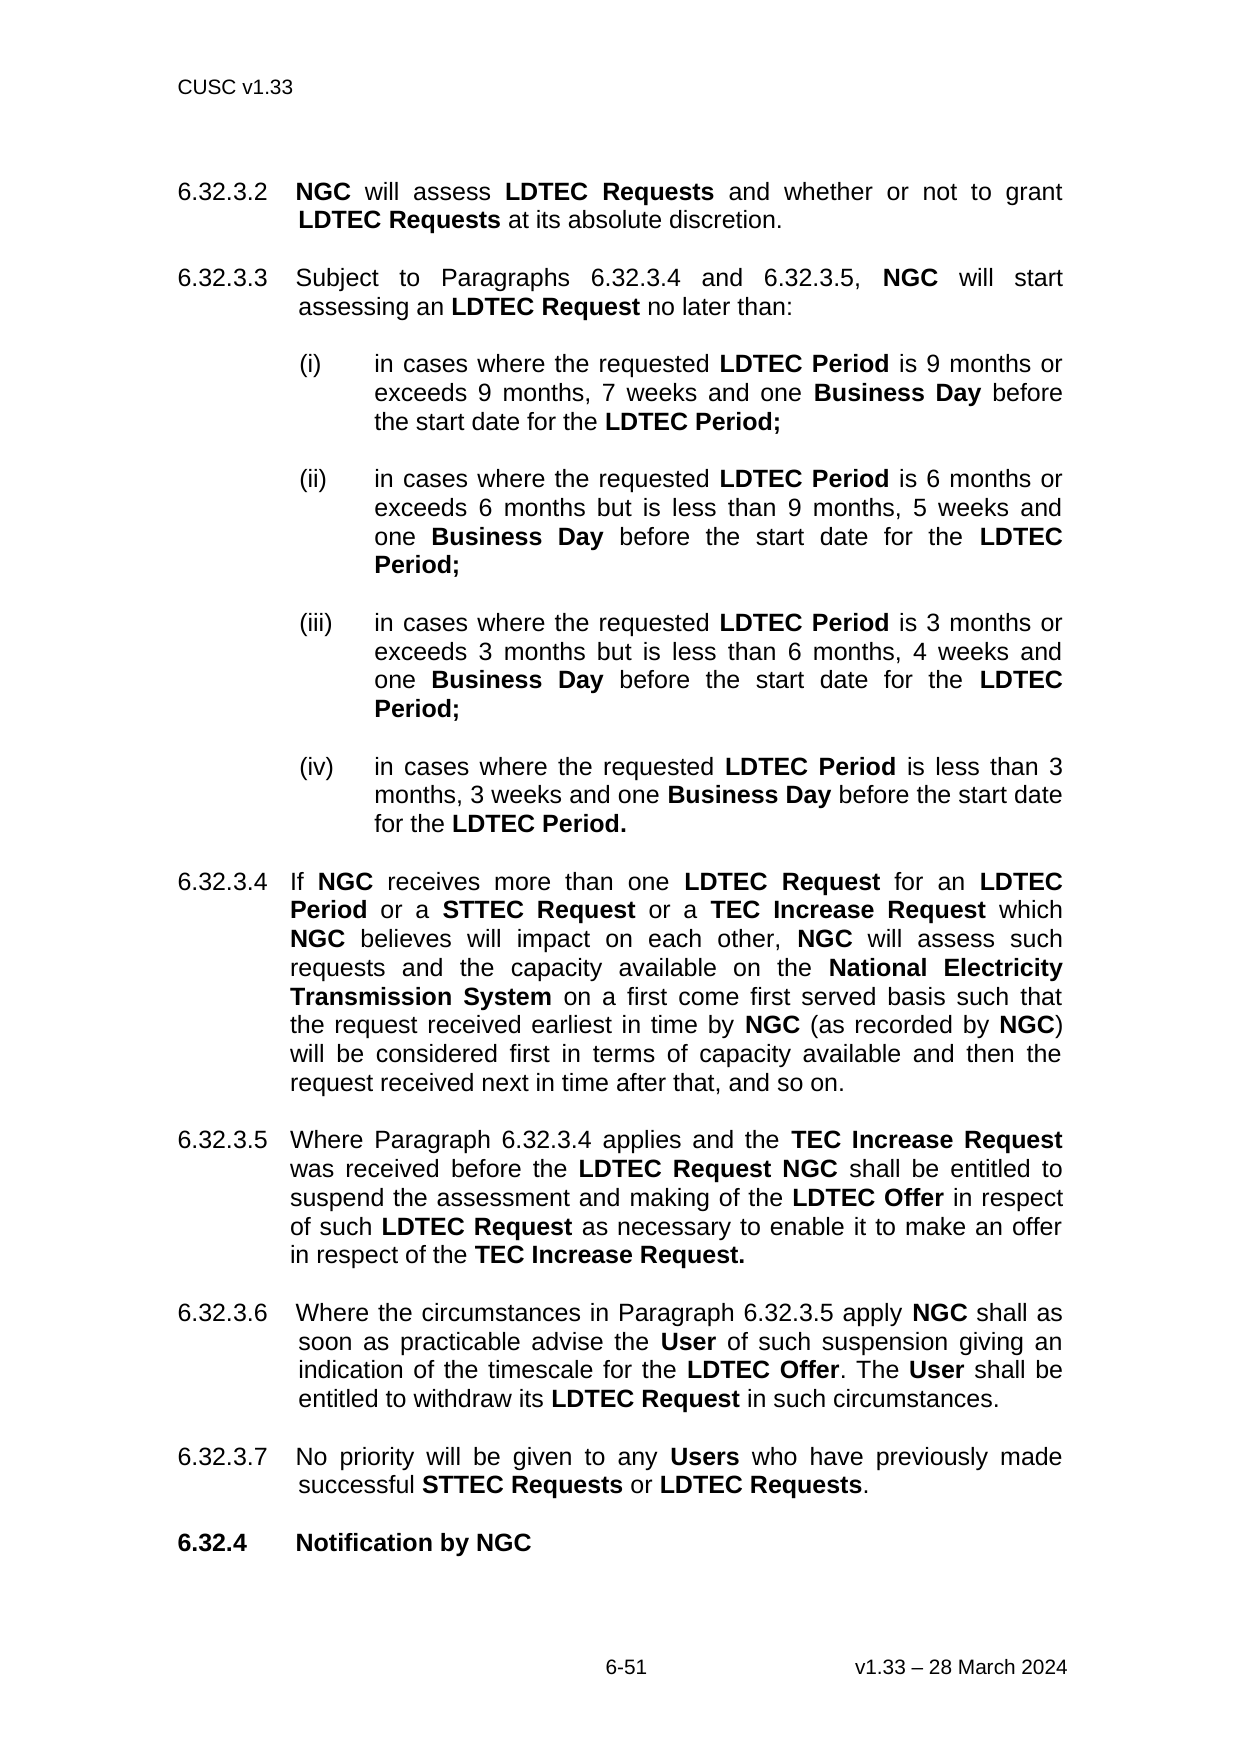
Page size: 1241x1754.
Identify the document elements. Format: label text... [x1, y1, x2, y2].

text 6.32.3.2 NGC will assess LDTEC Requests and whether or not to grant LDTEC Requests at its absolute discretion. [177, 176, 1063, 234]
text (iii) in cases where the requested LDTEC Period is 3 months or exceeds 3 months but is less than 6 months, 4 weeks and one Business Day before the start date for the LDTEC Period; [177, 608, 1063, 723]
text 6.32.4 Notification by NGC [177, 1528, 1063, 1556]
text 6.32.3.7 No priority will be given to any Users who have previously made successful STTEC Requests or LDTEC Requests. [177, 1441, 1063, 1499]
text 6.32.3.6 Where the circumstances in Paragraph 6.32.3.5 apply NGC shall as soon as practicable advise the User of such suspension giving an indication of the timescale for the LDTEC Offer. The User shall be entitled to withdraw its LDTEC Request in such circumstances. [177, 1298, 1063, 1413]
text (iv) in cases where the requested LDTEC Period is less than 3 months, 3 weeks and one Business Day before the start date for the LDTEC Period. [177, 751, 1063, 838]
text (i) in cases where the requested LDTEC Period is 9 months or exceeds 9 months, 7 weeks and one Business Day before the start date for the LDTEC Period; [177, 349, 1063, 435]
text 6.32.3.5 Where Paragraph 6.32.3.4 applies and the TEC Increase Request was received before the LDTEC Request NGC shall be entitled to suspend the assessment and making of the LDTEC Offer in respect of such LDTEC Request as necessary to enable it to make an offer in respect of the TEC Increase Request. [177, 1125, 1063, 1269]
text 6.32.3.3 Subject to Paragraphs 6.32.3.4 and 6.32.3.5, NGC will start assessing an LDTEC Request no later than: [177, 263, 1063, 320]
text (ii) in cases where the requested LDTEC Period is 6 months or exceeds 6 months but is less than 9 months, 5 weeks and one Business Day before the start date for the LDTEC Period; [177, 464, 1063, 579]
list If NGC receives more than one LDTEC Request for an LDTEC Period or a STTEC Request or a TEC Increase Request which NGC believes will impact on each other, NGC will assess such requests and the capacity available on the National Electricity Transmission System on a first come first served basis such that the request received earliest in time by NGC (as recorded by NGC) will be considered first in terms of capacity available and then the request received next in time after that, and so on. [177, 866, 1063, 1096]
